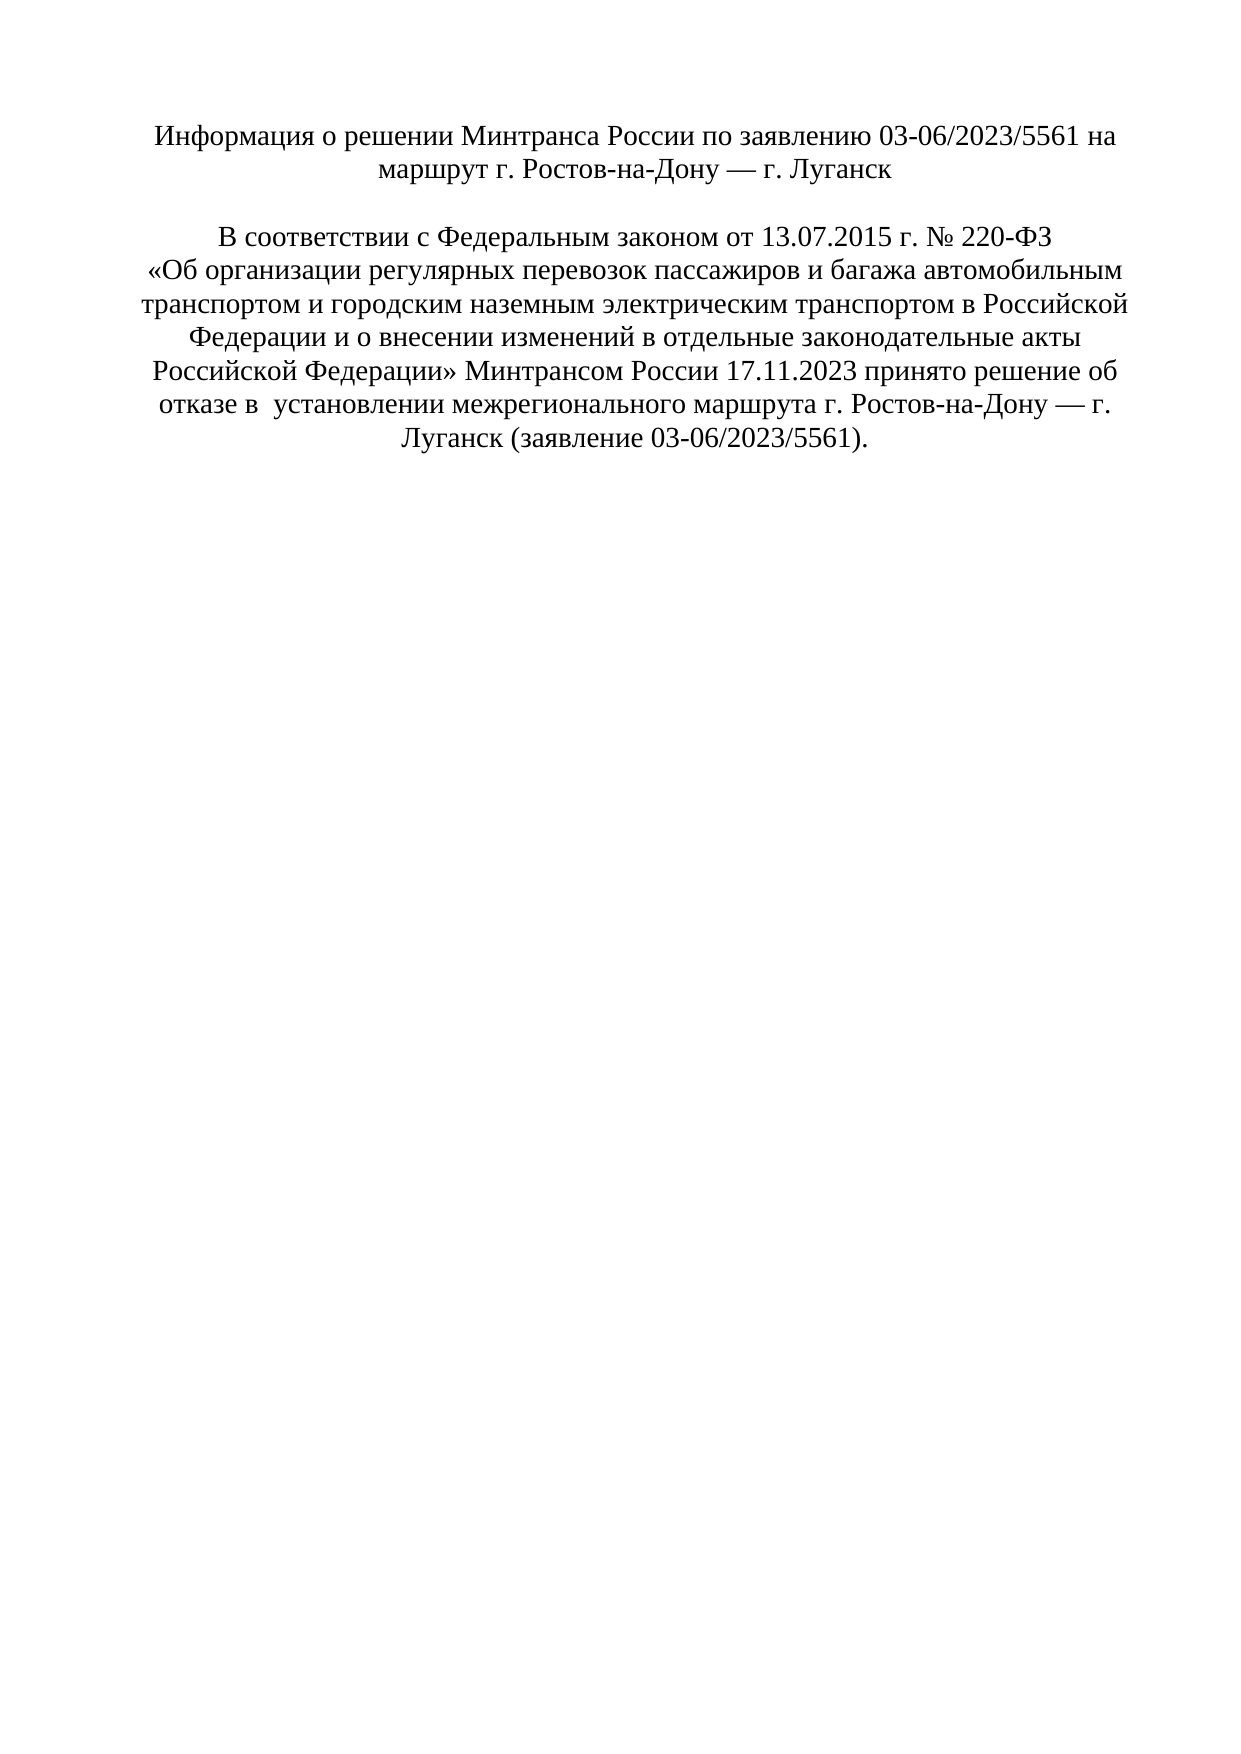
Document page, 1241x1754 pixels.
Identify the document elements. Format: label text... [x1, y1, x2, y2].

text В соответствии с Федеральным законом от 13.07.2015 г. № 220-ФЗ «Об организации регулярных перевозок пассажиров и багажа автомобильным транспортом и городским наземным электрическим транспортом в Российской Федерации и о внесении изменений в отдельные законодательные акты Российской Федерации» Минтрансом России 17.11.2023 принято решение об отказе в установлении межрегионального маршрута г. Ростов-на-Дону — г. Луганск (заявление 03-06/2023/5561). [118, 219, 1152, 453]
text Информация о решении Минтранса России по заявлению 03-06/2023/5561 на маршрут г. Ростов-на-Дону — г. Луганск [118, 118, 1152, 185]
